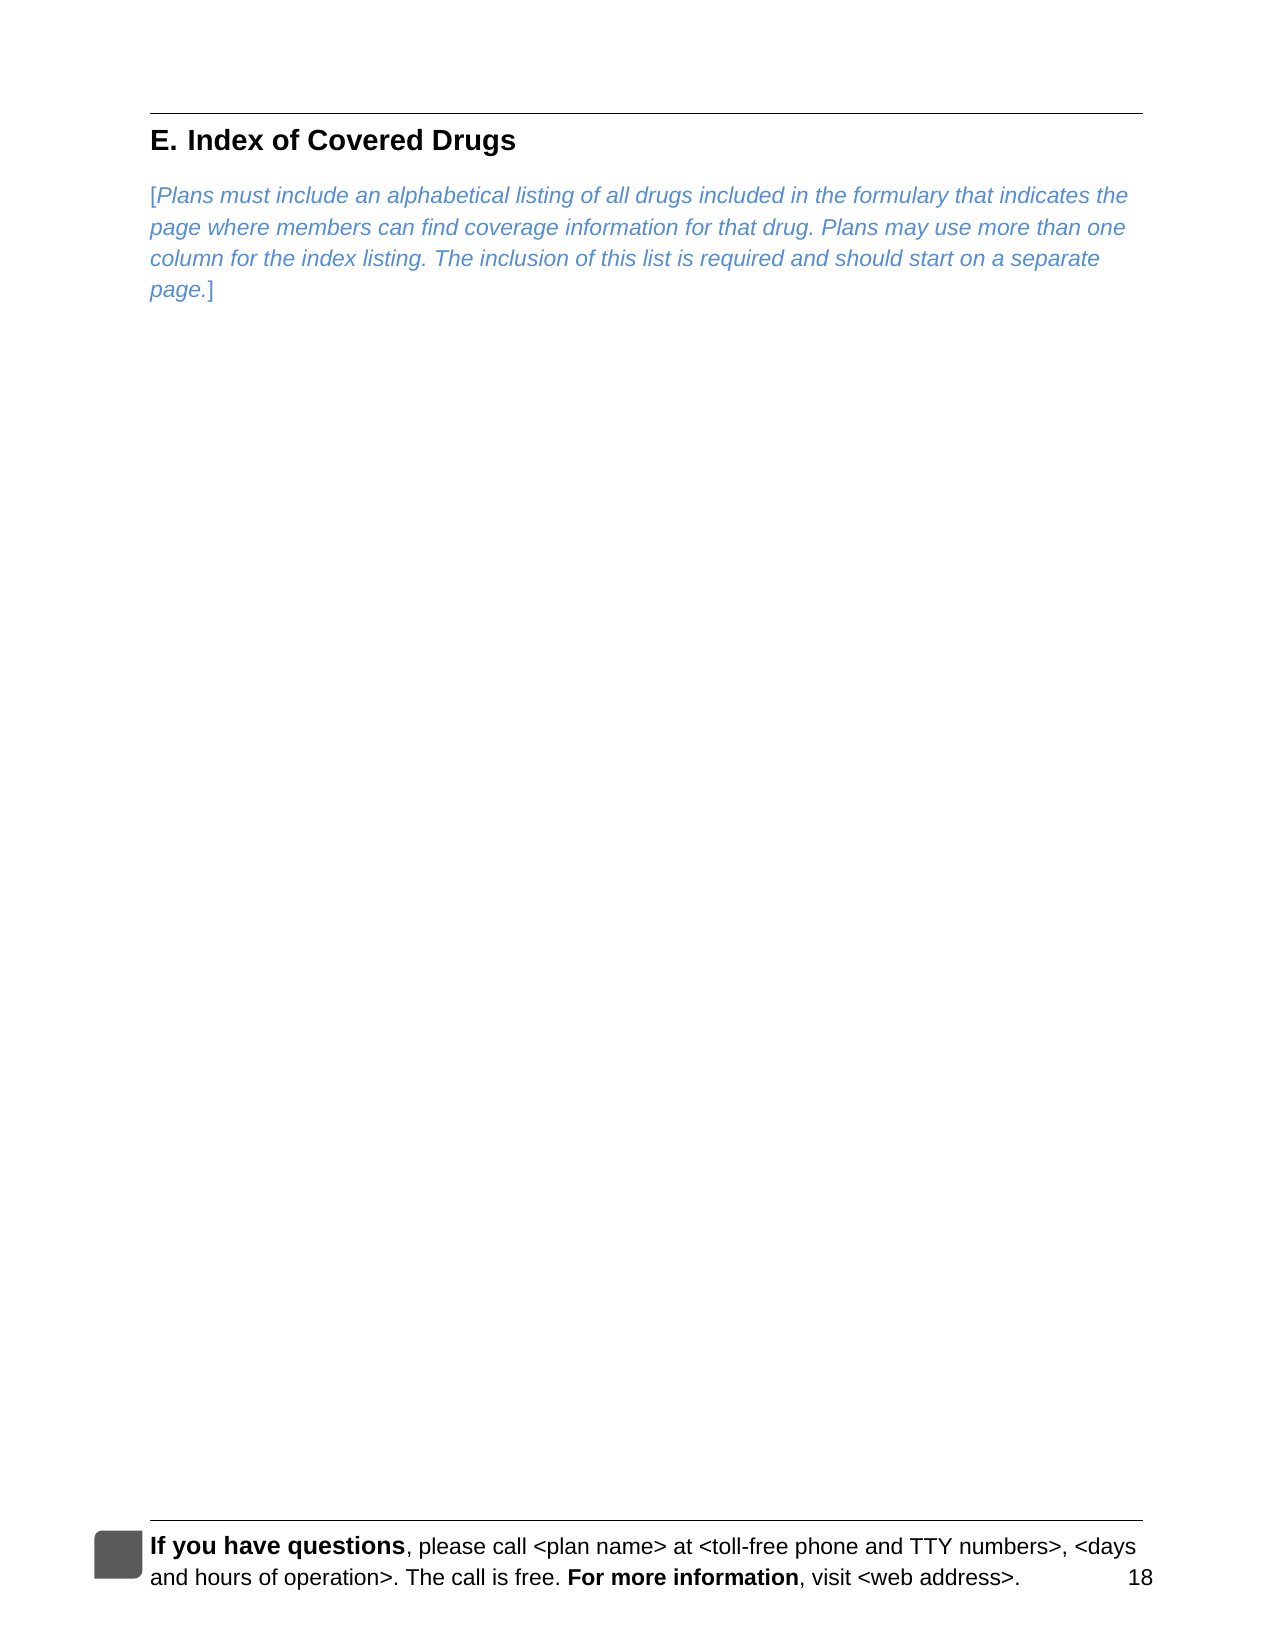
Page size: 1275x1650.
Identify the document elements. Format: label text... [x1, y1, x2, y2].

text Index of Covered Drugs [150, 114, 1143, 158]
text [Plans must include an alphabetical listing of all drugs included in the formulary that indicates the page where members can find coverage information for that drug. Plans may use more than one column for the index listing. The inclusion of this list is required and should start on a separate page.] [150, 179, 1143, 304]
